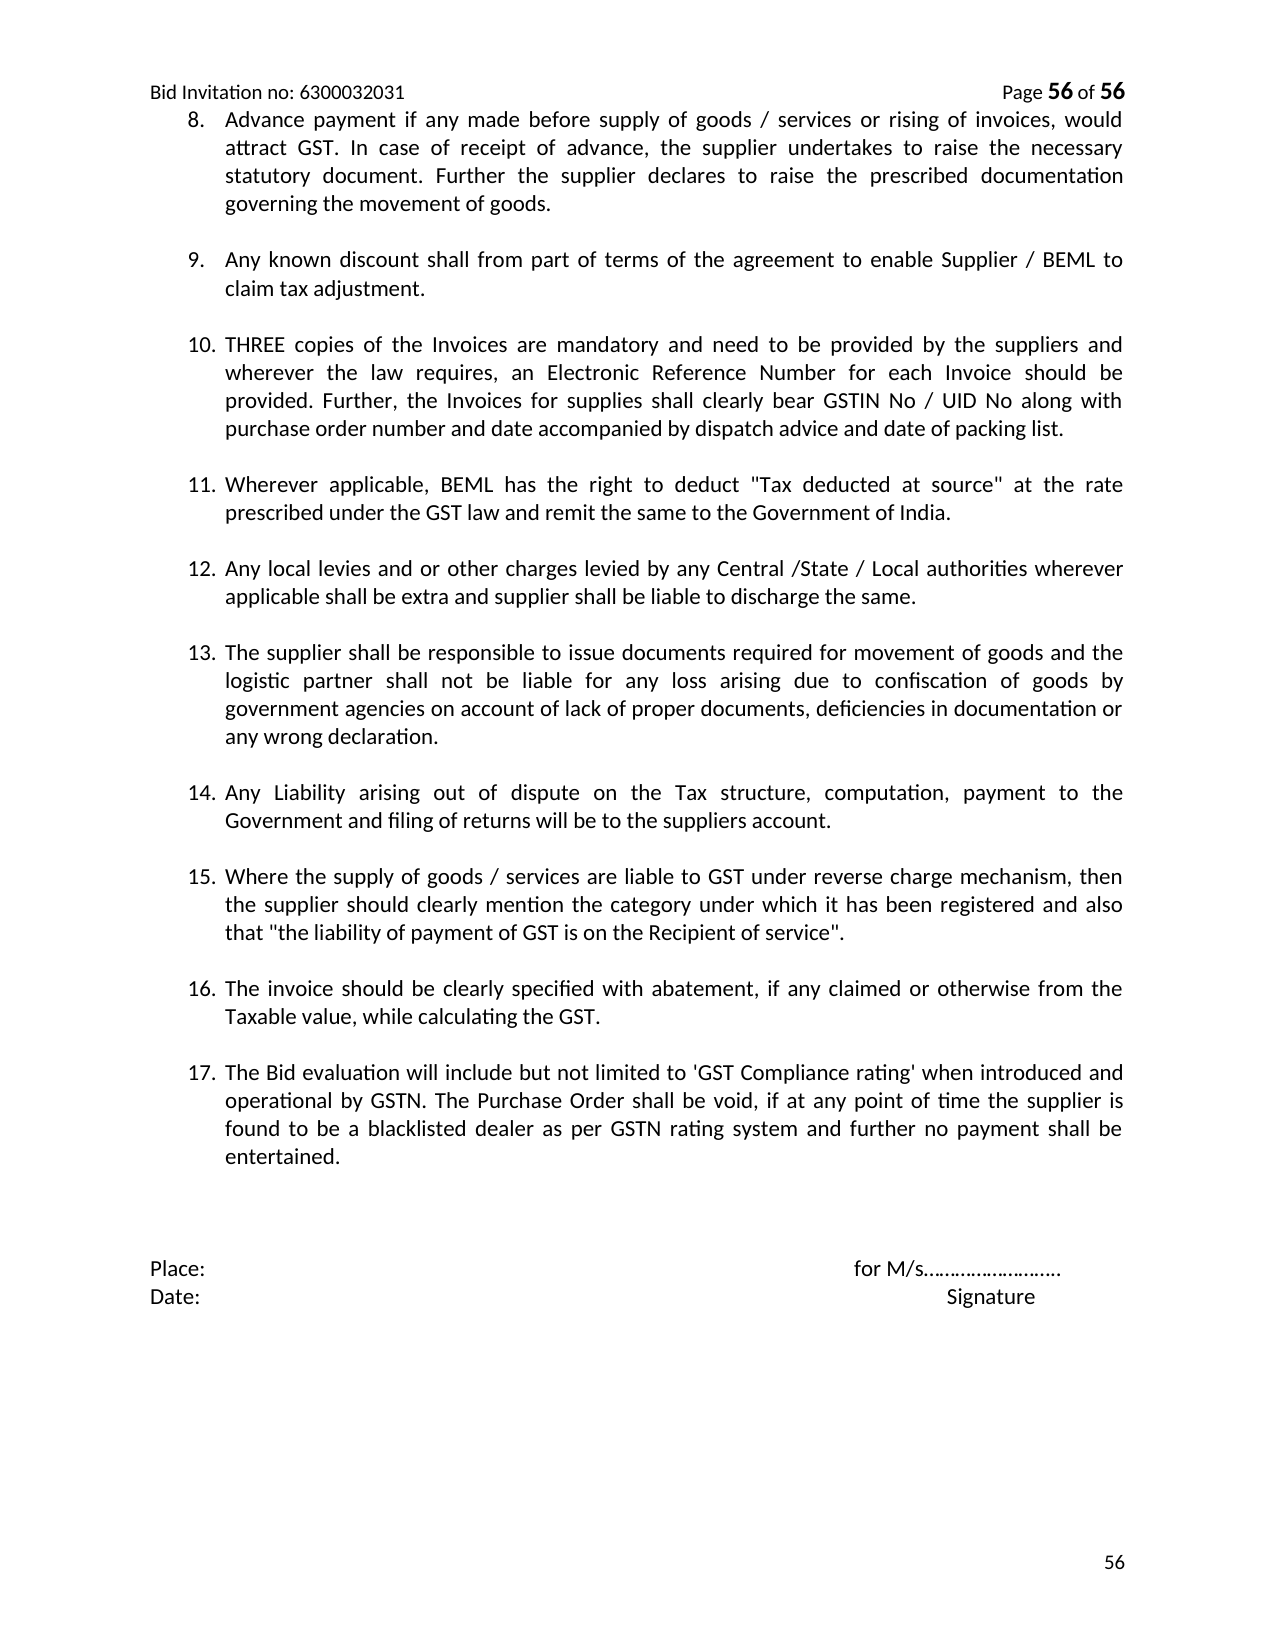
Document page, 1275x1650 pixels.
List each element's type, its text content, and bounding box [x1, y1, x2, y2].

text Place: for M/s…………………….. [150, 1254, 1125, 1282]
list THREE copies of the Invoices are mandatory and need to be provided by the suppliers and wherever the law requires, an Electronic Reference Number for each Invoice should be provided. Further, the Invoices for supplies shall clearly bear GSTIN No / UID No along with purchase order number and date accompanied by dispatch advice and date of packing list. [187, 330, 1125, 442]
list Wherever applicable, BEML has the right to deduct "Tax deducted at source" at the rate prescribed under the GST law and remit the same to the Government of India. [187, 470, 1125, 526]
list The invoice should be clearly specified with abatement, if any claimed or otherwise from the Taxable value, while calculating the GST. [187, 974, 1125, 1030]
list The Bid evaluation will include but not limited to 'GST Compliance rating' when introduced and operational by GSTN. The Purchase Order shall be void, if at any point of time the supplier is found to be a blacklisted dealer as per GSTN rating system and further no payment shall be entertained. [187, 1058, 1125, 1170]
list The supplier shall be responsible to issue documents required for movement of goods and the logistic partner shall not be liable for any loss arising due to confiscation of goods by government agencies on account of lack of proper documents, deficiencies in documentation or any wrong declaration. [187, 638, 1125, 750]
list Any local levies and or other charges levied by any Central /State / Local authorities wherever applicable shall be extra and supplier shall be liable to discharge the same. [187, 554, 1125, 610]
text Date: Signature [150, 1282, 1125, 1310]
list Advance payment if any made before supply of goods / services or rising of invoices, would attract GST. In case of receipt of advance, the supplier undertakes to raise the necessary statutory document. Further the supplier declares to raise the prescribed documentation governing the movement of goods. [187, 106, 1125, 218]
list Any Liability arising out of dispute on the Tax structure, computation, payment to the Government and filing of returns will be to the suppliers account. [187, 778, 1125, 834]
list Where the supply of goods / services are liable to GST under reverse charge mechanism, then the supplier should clearly mention the category under which it has been registered and also that "the liability of payment of GST is on the Recipient of service". [187, 862, 1125, 946]
list Any known discount shall from part of terms of the agreement to enable Supplier / BEML to claim tax adjustment. [187, 246, 1125, 302]
